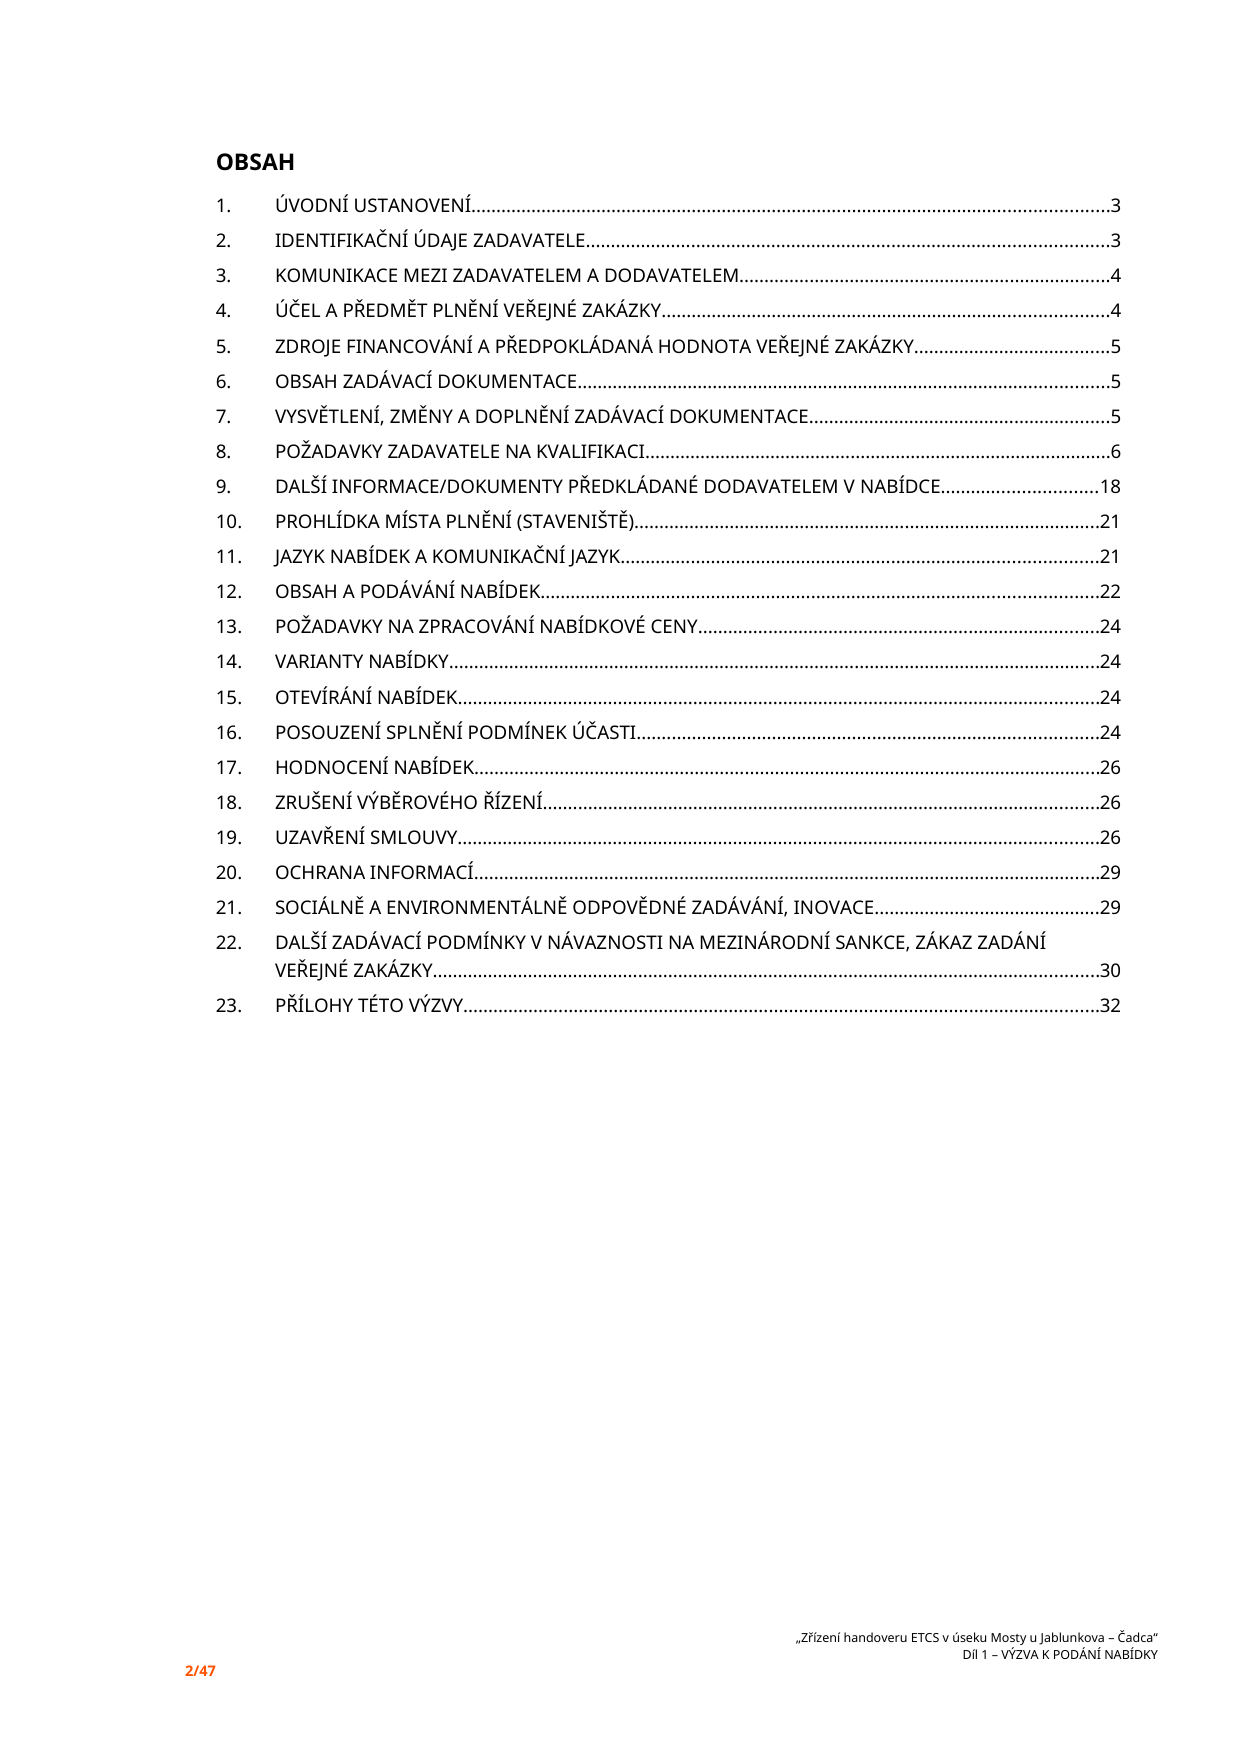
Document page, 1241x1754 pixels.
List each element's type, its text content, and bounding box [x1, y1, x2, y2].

text 23. PŘÍLOHY TÉTO VÝZVY 32 [216, 992, 1122, 1017]
text 15. OTEVÍRÁNÍ NABÍDEK 24 [216, 684, 1122, 709]
text 3. KOMUNIKACE MEZI ZADAVATELEM a DODAVATELEM 4 [216, 263, 1122, 288]
text 14. VARIANTY NABÍDKY 24 [216, 649, 1122, 674]
text 8. POŽADAVKY ZADAVATELE NA KVALIFIKACI 6 [216, 438, 1122, 464]
text 7. VYSVĚTLENÍ, ZMĚNY A DOPLNĚNÍ ZADÁVACÍ DOKUMENTACE 5 [216, 403, 1122, 429]
text 22. Další zadávací podmínky v návaznosti na MEZINÁRODNÍ sankce, zákaz zadání veřejné zakázky 30 [216, 930, 1122, 983]
text 18. ZRUŠENÍ VÝBĚROVÉHO ŘÍZENÍ 26 [216, 789, 1122, 815]
text 20. OCHRANA INFORMACÍ 29 [216, 859, 1122, 885]
text 12. OBSAH A PODÁVÁNÍ NABÍDEK 22 [216, 579, 1122, 604]
text 4. ÚČEL A PŘEDMĚT PLNĚNÍ VEŘEJNÉ ZAKÁZKY 4 [216, 298, 1122, 323]
text 5. ZDROJE FINANCOVÁNÍ A PŘEDPOKLÁDANÁ HODNOTA VEŘEJNÉ ZAKÁZKY 5 [216, 333, 1122, 358]
text 17. HODNOCENÍ NABÍDEK 26 [216, 754, 1122, 780]
text 10. PROHLÍDKA MÍSTA PLNĚNÍ (STAVENIŠTĚ) 21 [216, 508, 1122, 534]
text 21. SOCIÁLNĚ A ENVIRONMENTÁLNĚ ODPOVĚDNÉ ZADÁVÁNÍ, INOVACE 29 [216, 894, 1122, 920]
text 9. DALŠÍ INFORMACE/DOKUMENTY PŘEDKLÁDANÉ DODAVATELEM V NABÍDCE 18 [216, 473, 1122, 499]
text 16. POSOUZENÍ SPLNĚNÍ PODMÍNEK ÚČASTI 24 [216, 719, 1122, 744]
text 13. POŽADAVKY NA ZPRACOVÁNÍ NABÍDKOVÉ CENY 24 [216, 614, 1122, 639]
text 2. IDENTIFIKAČNÍ ÚDAJE ZADAVATELE 3 [216, 228, 1122, 253]
text Obsah [216, 146, 1122, 177]
text 1. ÚVODNÍ USTANOVENÍ 3 [216, 192, 1122, 218]
text 11. JAZYK NABÍDEK A KOMUNIKAČNÍ JAZYK 21 [216, 543, 1122, 569]
text 6. OBSAH ZADÁVACÍ DOKUMENTACE 5 [216, 368, 1122, 393]
text 19. UZAVŘENÍ SMLOUVY 26 [216, 824, 1122, 850]
